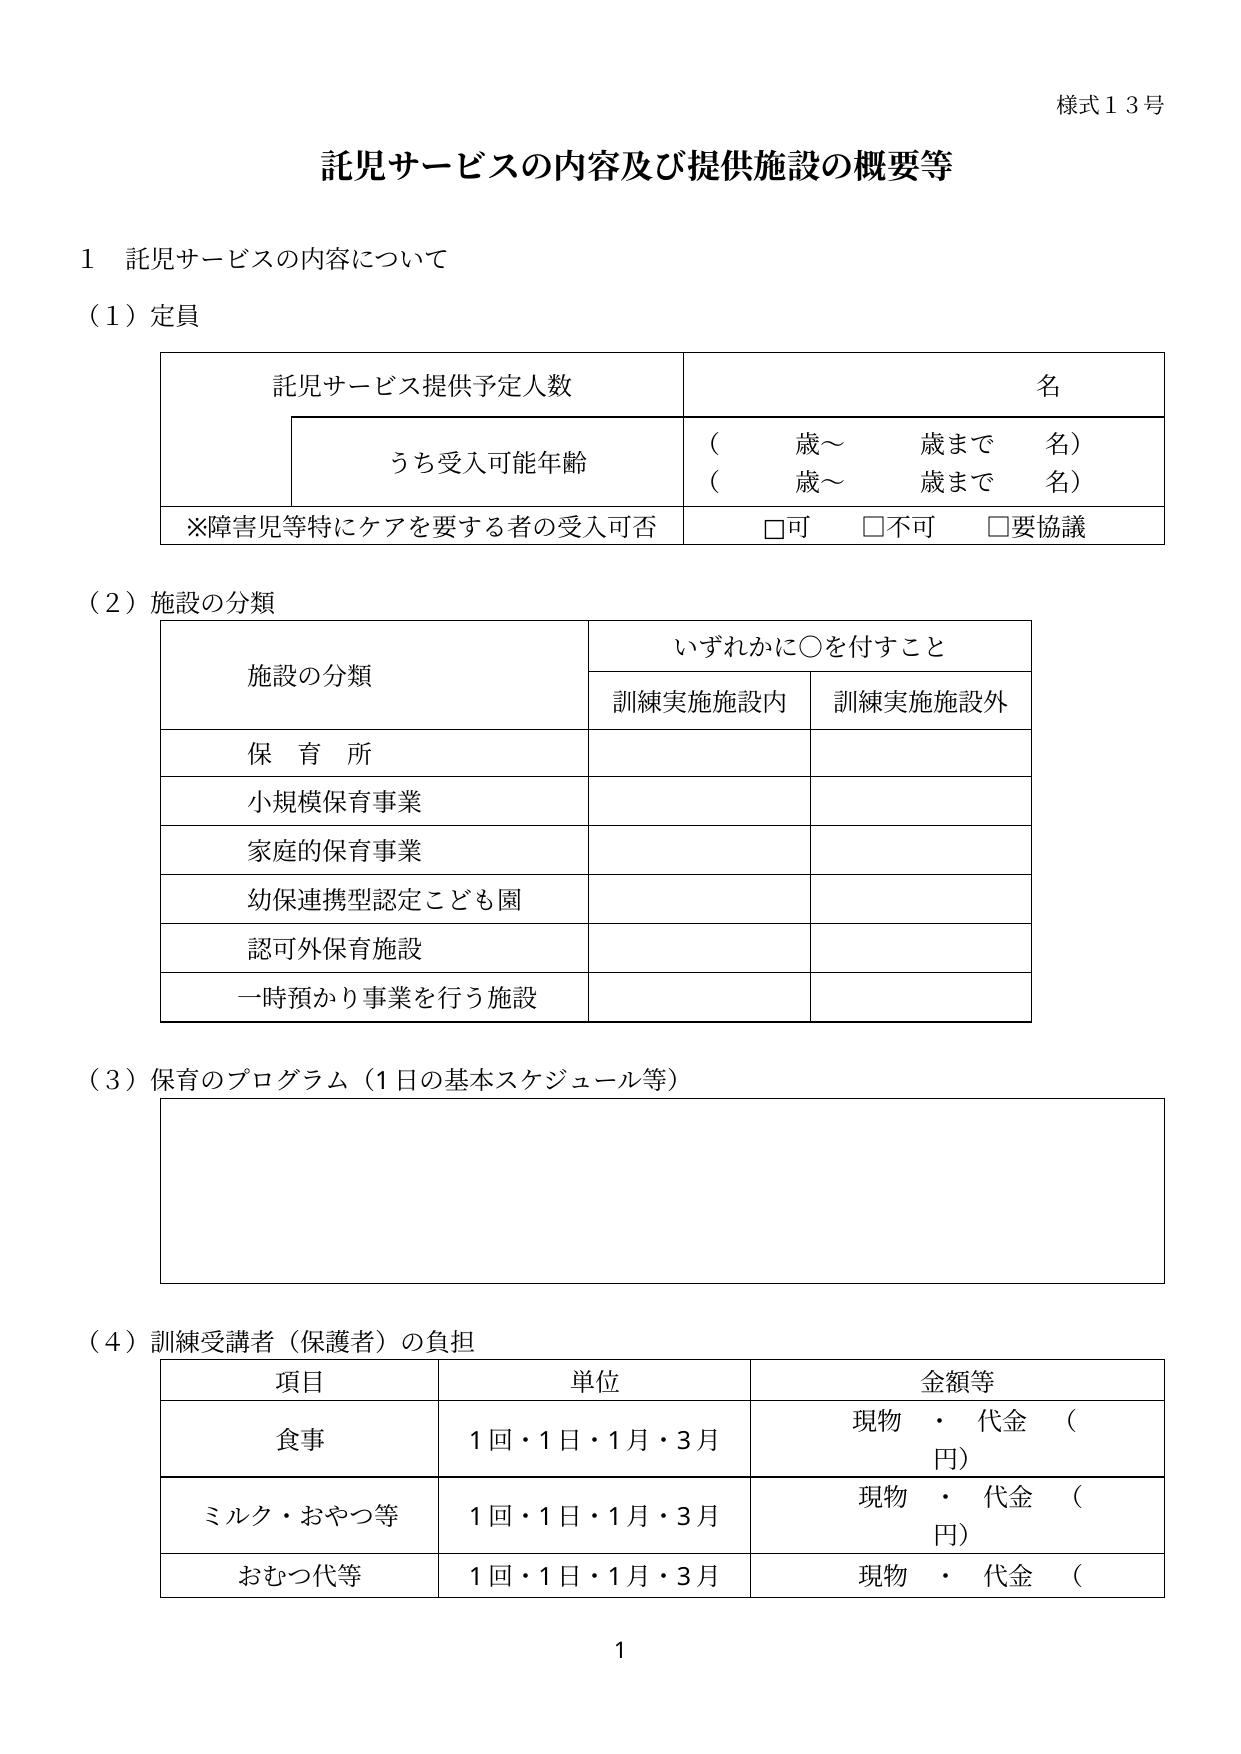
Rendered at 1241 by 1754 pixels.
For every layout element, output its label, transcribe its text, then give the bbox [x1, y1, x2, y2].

table_cell [589, 875, 810, 923]
text 託児サービスの内容及び提供施設の概要等 [75, 127, 1165, 202]
table_cell [811, 826, 1031, 874]
table_cell 幼保連携型認定こども園 [161, 875, 588, 923]
table_cell [589, 826, 810, 874]
table_header [663, 1099, 1164, 1283]
table_cell 食事 [161, 1401, 438, 1476]
table_cell 訓練実施施設外 [811, 672, 1031, 729]
table_cell 現物 ・ 代金 （ 円） [751, 1478, 1164, 1552]
table_cell [811, 777, 1031, 825]
table_cell 現物 ・ 代金 （ 円） [751, 1554, 1164, 1597]
table_cell 家庭的保育事業 [161, 826, 588, 874]
table_cell [811, 924, 1031, 972]
table_header 単位 [439, 1360, 750, 1400]
table_header 項目 [161, 1360, 438, 1400]
table_cell ※障害児等特にケアを要する者の受入可否 [161, 507, 683, 544]
table_cell 保 育 所 [161, 730, 588, 776]
table_cell [589, 973, 810, 1021]
table_cell ミルク・おやつ等 [161, 1478, 438, 1552]
table_header いずれかに○を付すこと [589, 621, 1031, 671]
table_cell [161, 416, 291, 506]
table_header [161, 1099, 663, 1283]
table_cell [589, 730, 810, 776]
table_cell 小規模保育事業 [161, 777, 588, 825]
table_cell [811, 730, 1031, 776]
text （３）保育のプログラム（1日の基本スケジュール等） [75, 1060, 1165, 1097]
table_cell [589, 777, 810, 825]
table_header 託児サービス提供予定人数 [161, 353, 683, 416]
table_cell [589, 924, 810, 972]
table_cell 1回・1日・1月・3月 [439, 1554, 750, 1597]
table_cell うち受入可能年齢 [292, 418, 683, 506]
table_cell 一時預かり事業を行う施設 [161, 973, 588, 1021]
table_header 金額等 [751, 1360, 1164, 1400]
table_cell （ 歳～ 歳まで 名） （ 歳～ 歳まで 名） [684, 418, 1164, 506]
text １ 託児サービスの内容について [75, 239, 1165, 277]
table_cell 訓練実施施設内 [589, 672, 810, 729]
text （２）施設の分類 [75, 583, 1165, 620]
table_cell おむつ代等 [161, 1554, 438, 1597]
table_header 名 [684, 353, 1164, 416]
text （４）訓練受講者（保護者）の負担 [75, 1322, 1165, 1359]
table_cell [811, 973, 1031, 1021]
table_cell [811, 875, 1031, 923]
table_cell □可 □不可 □要協議 [684, 507, 1164, 544]
table_header 施設の分類 [161, 621, 588, 729]
table_cell 1回・1日・1月・3月 [439, 1478, 750, 1552]
table_cell 認可外保育施設 [161, 924, 588, 972]
text （１）定員 [75, 296, 1165, 333]
table_cell 現物 ・ 代金 （ 円） [751, 1401, 1164, 1476]
table_cell 1回・1日・1月・3月 [439, 1401, 750, 1476]
